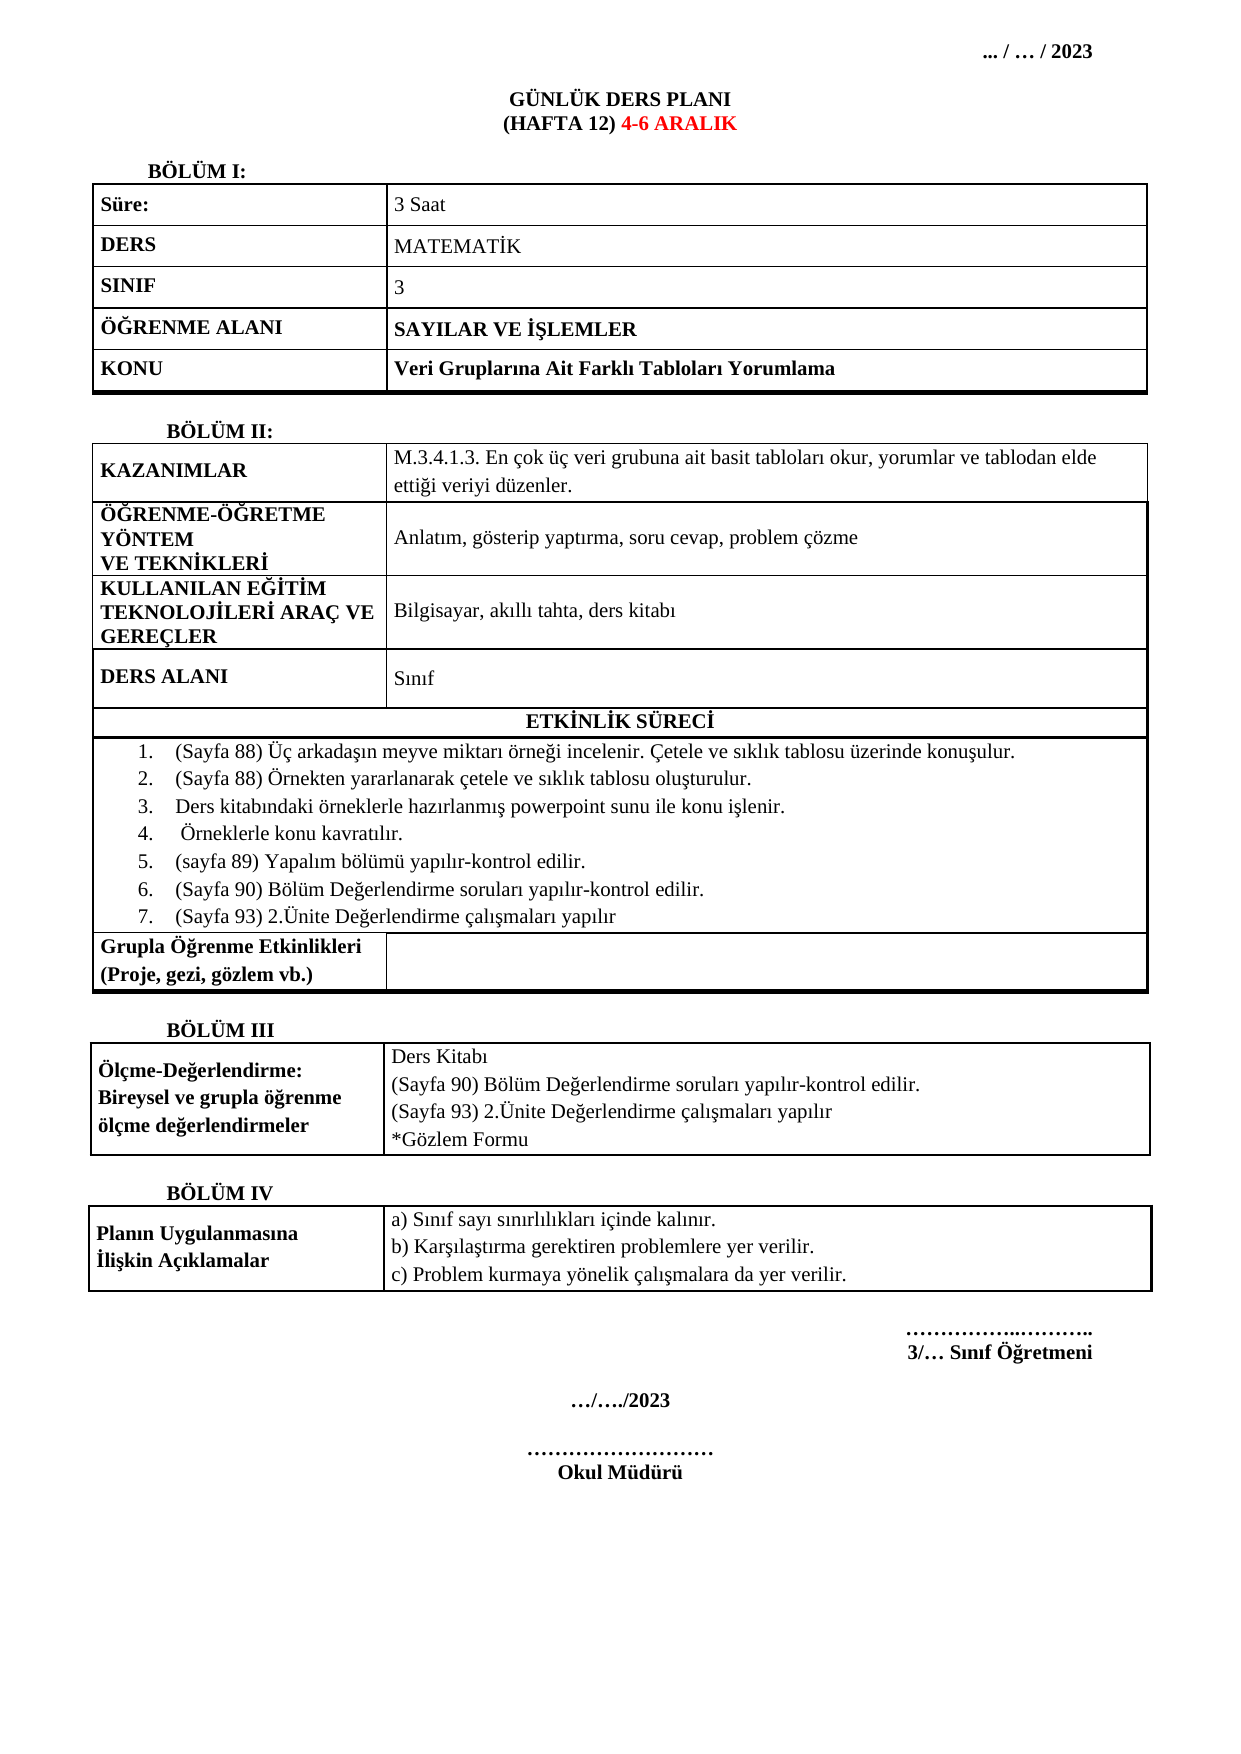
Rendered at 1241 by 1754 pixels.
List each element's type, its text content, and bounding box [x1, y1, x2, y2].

table_cell Bilgisayar, akıllı tahta, ders kitabı [387, 576, 1146, 648]
text …/…./2023 [148, 1388, 1093, 1412]
text BÖLÜM I: [148, 159, 1093, 183]
text ... / … / 2023 [148, 39, 1093, 63]
table_header Ders Kitabı (Sayfa 90) Bölüm Değerlendirme soruları yapılır-kontrol edilir. (Sayfa 93) 2.Ünite Değerlendirme çalışmaları yapılır *Gözlem Formu [385, 1044, 1149, 1154]
text GÜNLÜK DERS PLANI [148, 87, 1093, 111]
table_cell Grupla Öğrenme Etkinlikleri (Proje, gezi, gözlem vb.) [94, 933, 386, 989]
table_cell ÖĞRENME ALANI [94, 309, 386, 349]
table_header KAZANIMLAR [93, 444, 386, 501]
table_cell DERS ALANI [94, 650, 386, 707]
text ……………………… [148, 1436, 1093, 1460]
table_cell [387, 934, 1146, 989]
table_header 3 Saat [388, 185, 1146, 224]
table_cell ÖĞRENME-ÖĞRETME YÖNTEM VE TEKNİKLERİ [93, 503, 386, 574]
table_cell MATEMATİK [388, 226, 1146, 266]
subtitle BÖLÜM III [148, 1018, 1093, 1042]
table_cell Anlatım, gösterip yaptırma, soru cevap, problem çözme [387, 503, 1146, 574]
subtitle BÖLÜM IV [148, 1181, 1093, 1204]
text ……………..……….. [148, 1316, 1093, 1340]
table_header Ölçme-Değerlendirme: Bireysel ve grupla öğrenme ölçme değerlendirmeler [92, 1044, 383, 1154]
table_header a) Sınıf sayı sınırlılıkları içinde kalınır. b) Karşılaştırma gerektiren problemlere yer verilir. c) Problem kurmaya yönelik çalışmalara da yer verilir. [385, 1207, 1150, 1289]
table_cell KONU [94, 350, 386, 390]
table_cell (Sayfa 88) Üç arkadaşın meyve miktarı örneği incelenir. Çetele ve sıklık tablosu üzerinde konuşulur. (Sayfa 88) Örnekten yararlanarak çetele ve sıklık tablosu oluşturulur. Ders kitabındaki örneklerle hazırlanmış powerpoint sunu ile konu işlenir. Örneklerle konu kavratılır. (sayfa 89) Yapalım bölümü yapılır-kontrol edilir. (Sayfa 90) Bölüm Değerlendirme soruları yapılır-kontrol edilir. (Sayfa 93) 2.Ünite Değerlendirme çalışmaları yapılır [94, 739, 1146, 932]
table_cell 3 [388, 267, 1146, 307]
text Okul Müdürü [148, 1460, 1093, 1484]
table_header Planın Uygulanmasına İlişkin Açıklamalar [90, 1207, 383, 1289]
table_cell SAYILAR VE İŞLEMLER [388, 309, 1146, 349]
table_header Süre: [94, 185, 386, 224]
table_cell DERS [94, 226, 386, 266]
table_header M.3.4.1.3. En çok üç veri grubuna ait basit tabloları okur, yorumlar ve tablodan elde ettiği veriyi düzenler. [387, 444, 1147, 501]
text BÖLÜM II: [148, 419, 1093, 443]
text (HAFTA 12) 4-6 ARALIK [148, 111, 1093, 135]
table_cell SINIF [94, 267, 386, 307]
table_cell Sınıf [387, 650, 1146, 707]
table_cell Veri Gruplarına Ait Farklı Tabloları Yorumlama [388, 350, 1146, 390]
table_cell ETKİNLİK SÜRECİ [94, 709, 1146, 736]
table_cell KULLANILAN EĞİTİM TEKNOLOJİLERİ ARAÇ VE GEREÇLER [93, 576, 386, 648]
text 3/… Sınıf Öğretmeni [148, 1340, 1093, 1364]
